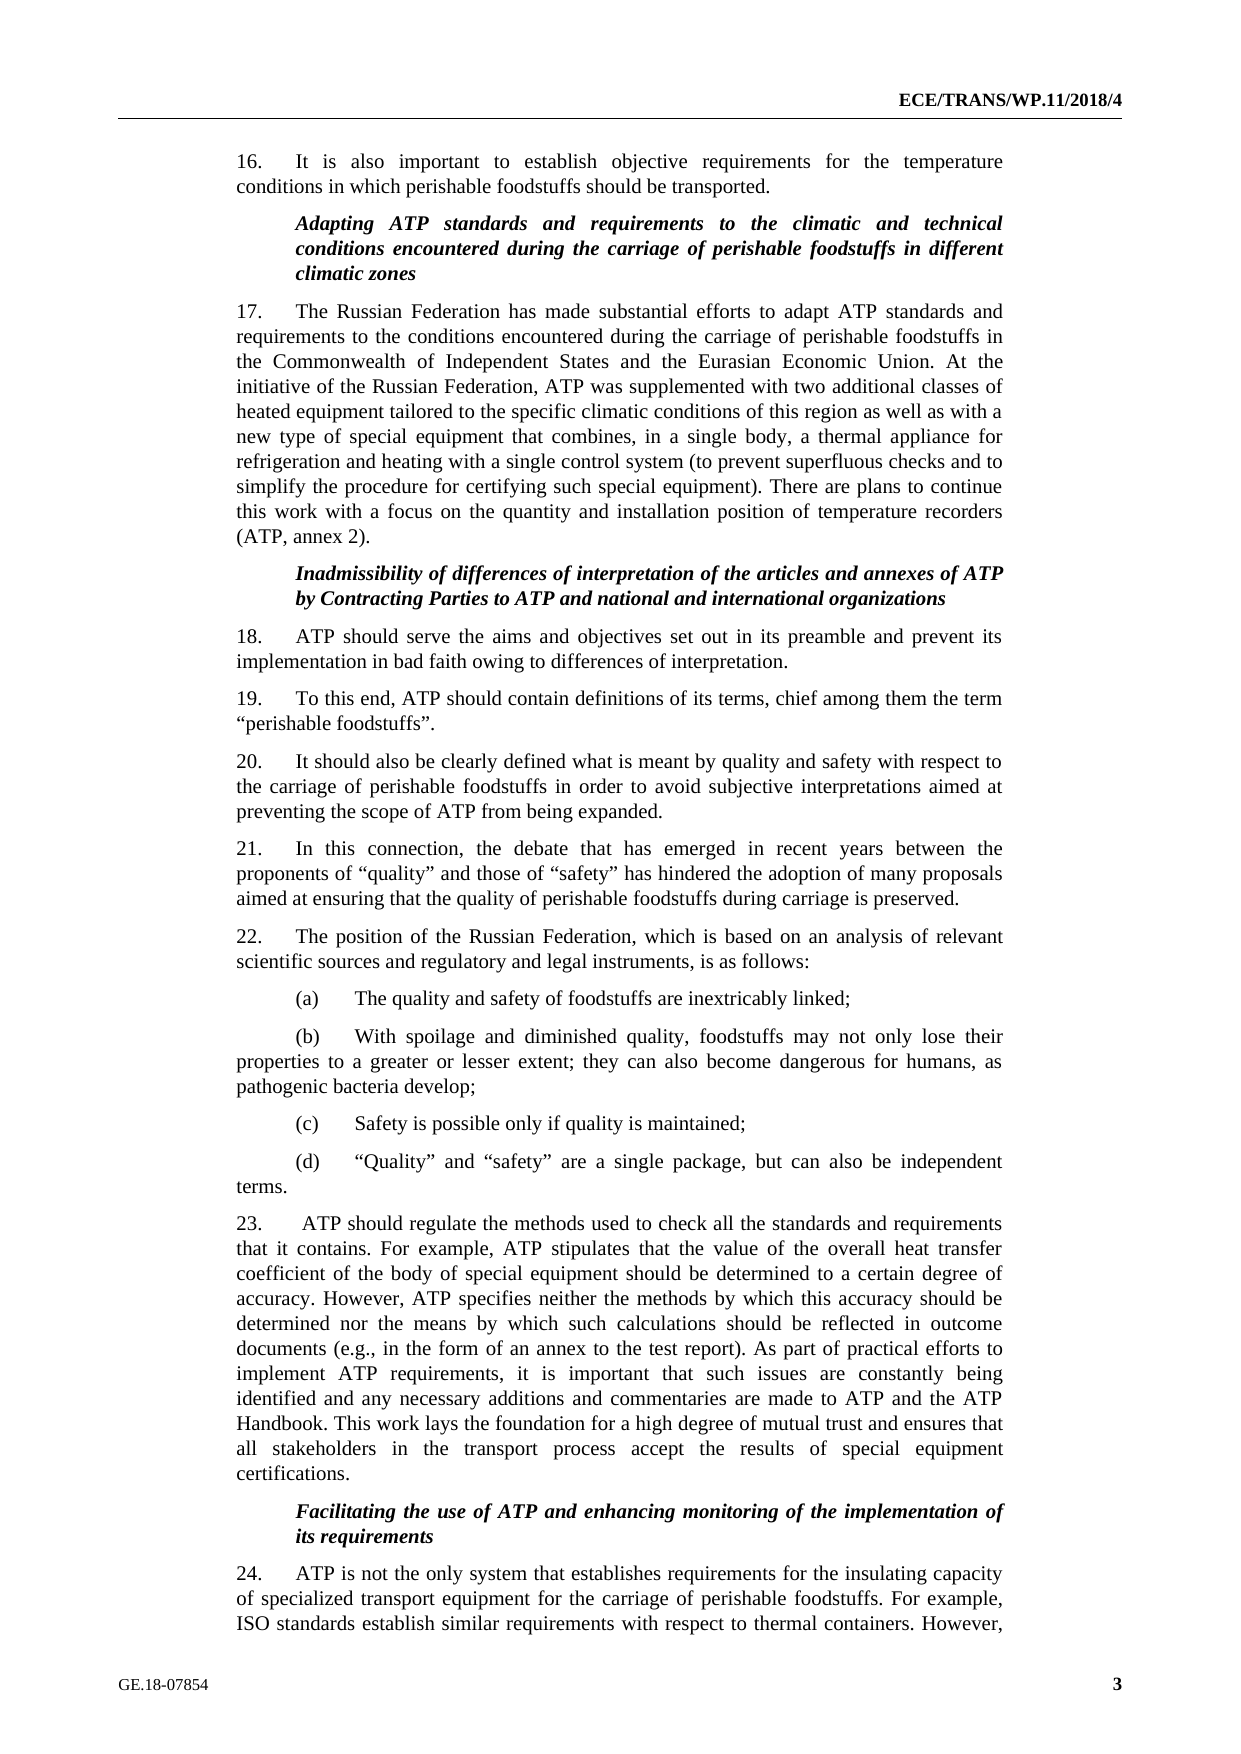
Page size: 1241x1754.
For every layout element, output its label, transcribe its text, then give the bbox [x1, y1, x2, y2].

text (d) “Quality” and “safety” are a single package, but can also be independent terms. [236, 1148, 1004, 1198]
text (a) The quality and safety of foodstuffs are inextricably linked; [236, 985, 1004, 1010]
text 19. To this end, ATP should contain definitions of its terms, chief among them the term “perishable foodstuffs”. [236, 685, 1004, 735]
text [236, 1560, 1004, 1635]
text 21. In this connection, the debate that has emerged in recent years between the proponents of “quality” and those of “safety” has hindered the adoption of many proposals aimed at ensuring that the quality of perishable foodstuffs during carriage is preserved. [236, 835, 1004, 910]
text 17. The Russian Federation has made substantial efforts to adapt ATP standards and requirements to the conditions encountered during the carriage of perishable foodstuffs in the Commonwealth of Independent States and the Eurasian Economic Union. At the initiative of the Russian Federation, ATP was supplemented with two additional classes of heated equipment tailored to the specific climatic conditions of this region as well as with a new type of special equipment that combines, in a single body, a thermal appliance for refrigeration and heating with a single control system (to prevent superfluous checks and to simplify the procedure for certifying such special equipment). There are plans to continue this work with a focus on the quantity and installation position of temperature recorders (ATP, annex 2). [236, 298, 1004, 548]
text 16. It is also important to establish objective requirements for the temperature conditions in which perishable foodstuffs should be transported. [236, 148, 1004, 198]
text (c) Safety is possible only if quality is maintained; [236, 1110, 1004, 1135]
text 23. ATP should regulate the methods used to check all the standards and requirements that it contains. For example, ATP stipulates that the value of the overall heat transfer coefficient of the body of special equipment should be determined to a certain degree of accuracy. However, ATP specifies neither the methods by which this accuracy should be determined nor the means by which such calculations should be reflected in outcome documents (e.g., in the form of an annex to the test report). As part of practical efforts to implement ATP requirements, it is important that such issues are constantly being identified and any necessary additions and commentaries are made to ATP and the ATP Handbook. This work lays the foundation for a high degree of mutual trust and ensures that all stakeholders in the transport process accept the results of special equipment certifications. [236, 1210, 1004, 1485]
text 20. It should also be clearly defined what is meant by quality and safety with respect to the carriage of perishable foodstuffs in order to avoid subjective interpretations aimed at preventing the scope of ATP from being expanded. [236, 748, 1004, 823]
text 18. ATP should serve the aims and objectives set out in its preamble and prevent its implementation in bad faith owing to differences of interpretation. [236, 623, 1004, 673]
text Facilitating the use of ATP and enhancing monitoring of the implementation of its requirements [295, 1498, 1004, 1548]
text 22. The position of the Russian Federation, which is based on an analysis of relevant scientific sources and regulatory and legal instruments, is as follows: [236, 923, 1004, 973]
text Inadmissibility of differences of interpretation of the articles and annexes of ATP by Contracting Parties to ATP and national and international organizations [295, 560, 1004, 610]
text Adapting ATP standards and requirements to the climatic and technical conditions encountered during the carriage of perishable foodstuffs in different climatic zones [295, 210, 1004, 285]
text (b) With spoilage and diminished quality, foodstuffs may not only lose their properties to a greater or lesser extent; they can also become dangerous for humans, as pathogenic bacteria develop; [236, 1023, 1004, 1098]
